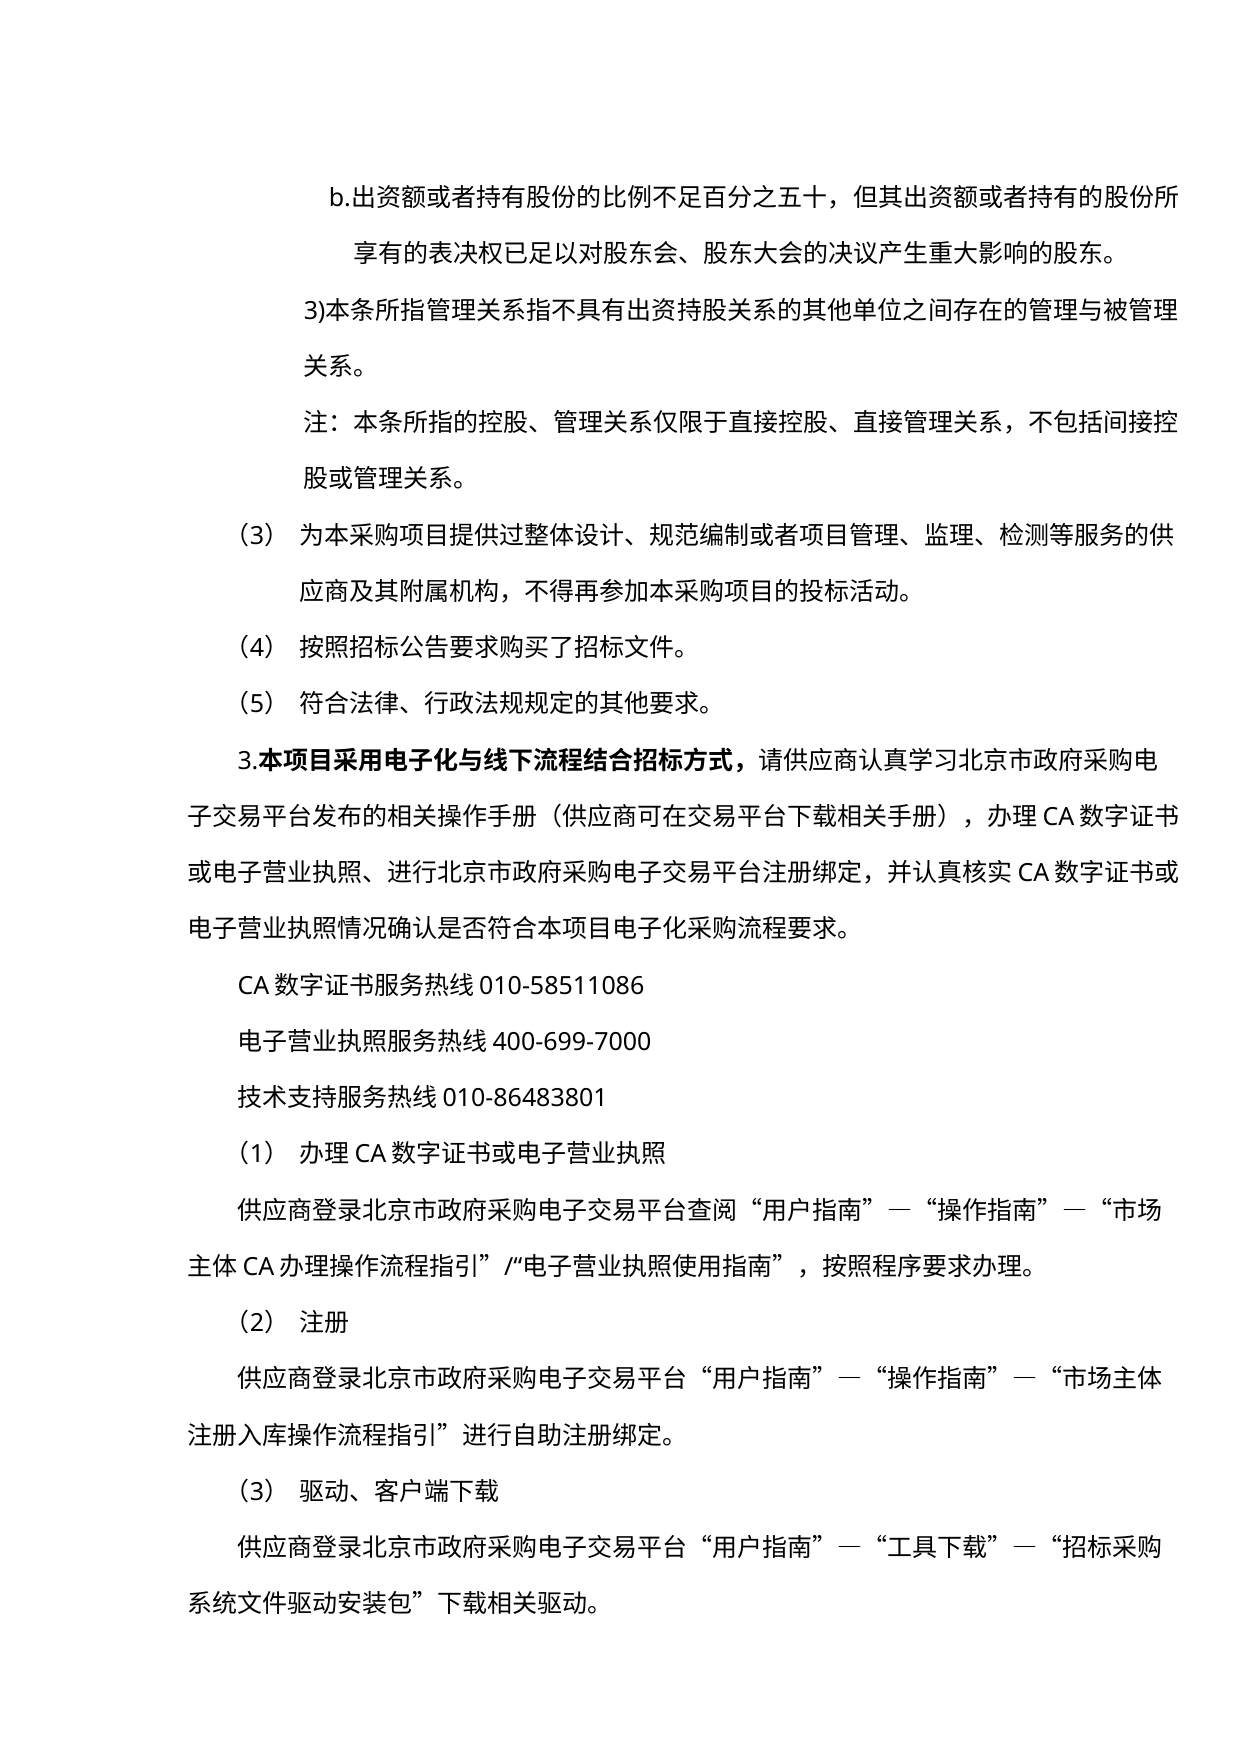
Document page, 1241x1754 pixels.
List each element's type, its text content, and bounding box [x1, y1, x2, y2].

list 为本采购项目提供过整体设计、规范编制或者项目管理、监理、检测等服务的供应商及其附属机构，不得再参加本采购项目的投标活动。 [224, 499, 1181, 612]
text b.出资额或者持有股份的比例不足百分之五十，但其出资额或者持有的股份所享有的表决权已足以对股东会、股东大会的决议产生重大影响的股东。 [328, 162, 1181, 274]
list 符合法律、行政法规规定的其他要求。 [224, 668, 1181, 724]
list 按照招标公告要求购买了招标文件。 [224, 612, 1181, 668]
text 供应商登录北京市政府采购电子交易平台“用户指南”—“操作指南”—“市场主体注册入库操作流程指引”进行自助注册绑定。 [187, 1343, 1181, 1455]
text 供应商登录北京市政府采购电子交易平台查阅“用户指南”—“操作指南”—“市场主体CA办理操作流程指引”/“电子营业执照使用指南”，按照程序要求办理。 [187, 1174, 1181, 1287]
text 3)本条所指管理关系指不具有出资持股关系的其他单位之间存在的管理与被管理关系。 [303, 274, 1181, 387]
text 技术支持服务热线010-86483801 [187, 1062, 1181, 1118]
text 电子营业执照服务热线400-699-7000 [187, 1005, 1181, 1062]
text 供应商登录北京市政府采购电子交易平台“用户指南”—“工具下载”—“招标采购系统文件驱动安装包”下载相关驱动。 [187, 1512, 1181, 1624]
list 驱动、客户端下载 [224, 1455, 1181, 1512]
list 注册 [224, 1287, 1181, 1343]
text 3.本项目采用电子化与线下流程结合招标方式，请供应商认真学习北京市政府采购电子交易平台发布的相关操作手册（供应商可在交易平台下载相关手册），办理CA数字证书或电子营业执照、进行北京市政府采购电子交易平台注册绑定，并认真核实CA数字证书或电子营业执照情况确认是否符合本项目电子化采购流程要求。 [187, 724, 1181, 949]
text 注：本条所指的控股、管理关系仅限于直接控股、直接管理关系，不包括间接控股或管理关系。 [303, 387, 1181, 499]
list 办理CA数字证书或电子营业执照 [224, 1118, 1181, 1174]
text CA数字证书服务热线010-58511086 [187, 949, 1181, 1005]
